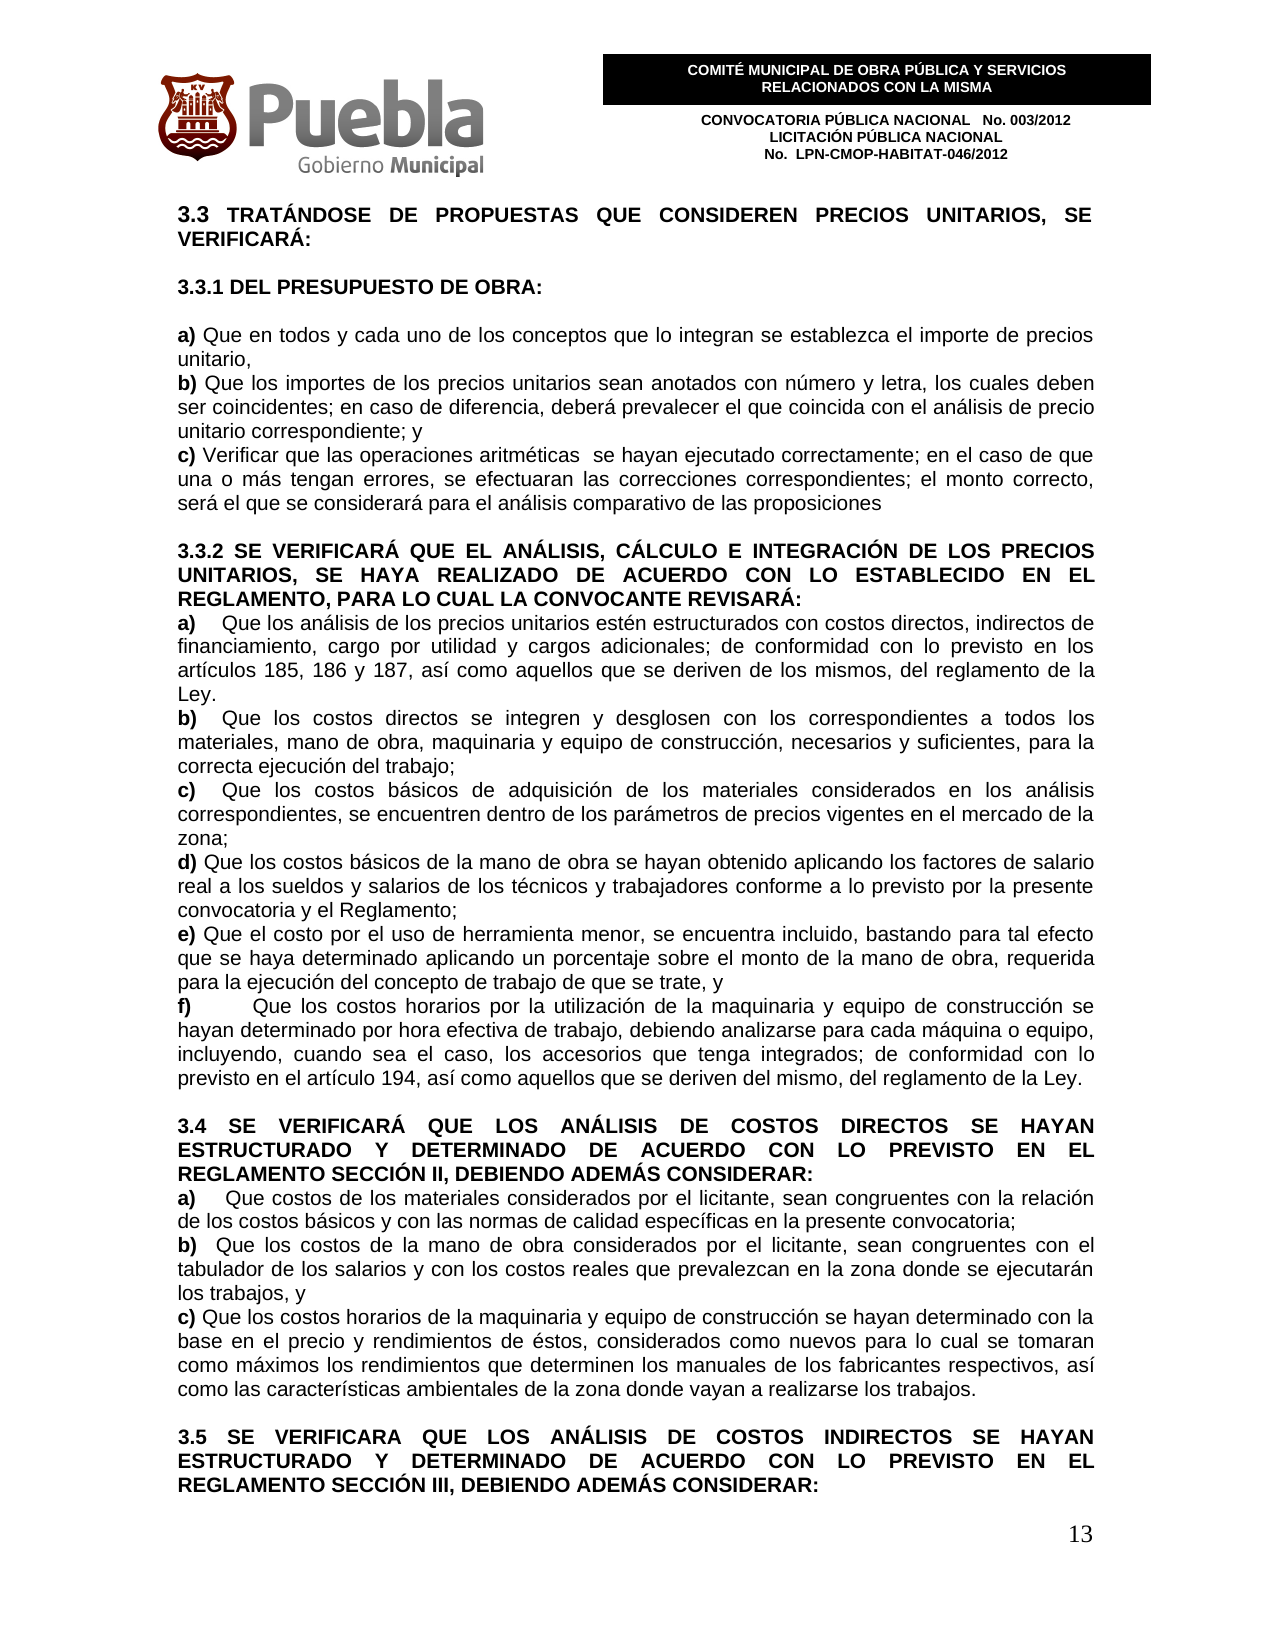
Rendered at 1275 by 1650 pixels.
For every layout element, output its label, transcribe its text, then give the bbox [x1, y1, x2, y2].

picture [158, 73, 484, 177]
list Que los costos directos se integren y desglosen con los correspondientes a todos los materiales, mano de obra, maquinaria y equipo de construcción, necesarios y suficientes, para la correcta ejecución del trabajo; [177, 706, 1096, 778]
text d) Que los costos básicos de la mano de obra se hayan obtenido aplicando los factores de salario real a los sueldos y salarios de los técnicos y trabajadores conforme a lo previsto por la presente convocatoria y el Reglamento; [177, 850, 1096, 922]
text 3.3.1 DEL PRESUPUESTO DE OBRA: [177, 275, 1176, 299]
text c) Que los costos horarios de la maquinaria y equipo de construcción se hayan determinado con la base en el precio y rendimientos de éstos, considerados como nuevos para lo cual se tomaran como máximos los rendimientos que determinen los manuales de los fabricantes respectivos, así como las características ambientales de la zona donde vayan a realizarse los trabajos. [177, 1305, 1096, 1401]
text 3.4 SE VERIFICARÁ QUE LOS ANÁLISIS DE COSTOS DIRECTOS SE HAYAN ESTRUCTURADO Y DETERMINADO DE ACUERDO CON LO PREVISTO EN EL REGLAMENTO SECCIÓN II, DEBIENDO ADEMÁS CONSIDERAR: [177, 1113, 1096, 1185]
text b) Que los costos de la mano de obra considerados por el licitante, sean congruentes con el tabulador de los salarios y con los costos reales que prevalezcan en la zona donde se ejecutarán los trabajos, y [177, 1233, 1096, 1305]
text b) Que los importes de los precios unitarios sean anotados con número y letra, los cuales deben ser coincidentes; en caso de diferencia, deberá prevalecer el que coincida con el análisis de precio unitario correspondiente; y [177, 371, 1096, 443]
text c) Verificar que las operaciones aritméticas se hayan ejecutado correctamente; en el caso de que una o más tengan errores, se efectuaran las correcciones correspondientes; el monto correcto, será el que se considerará para el análisis comparativo de las proposiciones [177, 443, 1096, 514]
text a) Que en todos y cada uno de los conceptos que lo integran se establezca el importe de precios unitario, [177, 323, 1096, 371]
text 3.5 SE VERIFICARA QUE LOS ANÁLISIS DE COSTOS INDIRECTOS SE HAYAN ESTRUCTURADO Y DETERMINADO DE ACUERDO CON LO PREVISTO EN EL REGLAMENTO SECCIÓN III, DEBIENDO ADEMÁS CONSIDERAR: [177, 1425, 1096, 1497]
list Que los costos horarios por la utilización de la maquinaria y equipo de construcción se hayan determinado por hora efectiva de trabajo, debiendo analizarse para cada máquina o equipo, incluyendo, cuando sea el caso, los accesorios que tenga integrados; de conformidad con lo previsto en el artículo 194, así como aquellos que se deriven del mismo, del reglamento de la Ley. [177, 994, 1096, 1089]
text a) Que costos de los materiales considerados por el licitante, sean congruentes con la relación de los costos básicos y con las normas de calidad específicas en la presente convocatoria; [177, 1185, 1096, 1233]
list Que los costos básicos de adquisición de los materiales considerados en los análisis correspondientes, se encuentren dentro de los parámetros de precios vigentes en el mercado de la zona; [177, 778, 1096, 850]
text 3.3 TRATÁNDOSE DE PROPUESTAS QUE CONSIDEREN PRECIOS UNITARIOS, SE VERIFICARÁ: [177, 201, 1093, 251]
text e) Que el costo por el uso de herramienta menor, se encuentra incluido, bastando para tal efecto que se haya determinado aplicando un porcentaje sobre el monto de la mano de obra, requerida para la ejecución del concepto de trabajo de que se trate, y [177, 922, 1096, 994]
list Que los análisis de los precios unitarios estén estructurados con costos directos, indirectos de financiamiento, cargo por utilidad y cargos adicionales; de conformidad con lo previsto en los artículos 185, 186 y 187, así como aquellos que se deriven de los mismos, del reglamento de la Ley. [177, 610, 1096, 706]
text 3.3.2 SE VERIFICARÁ QUE EL ANÁLISIS, CÁLCULO E INTEGRACIÓN DE LOS PRECIOS UNITARIOS, SE HAYA REALIZADO DE ACUERDO CON LO ESTABLECIDO EN EL REGLAMENTO, PARA LO CUAL LA CONVOCANTE REVISARÁ: [177, 538, 1096, 610]
